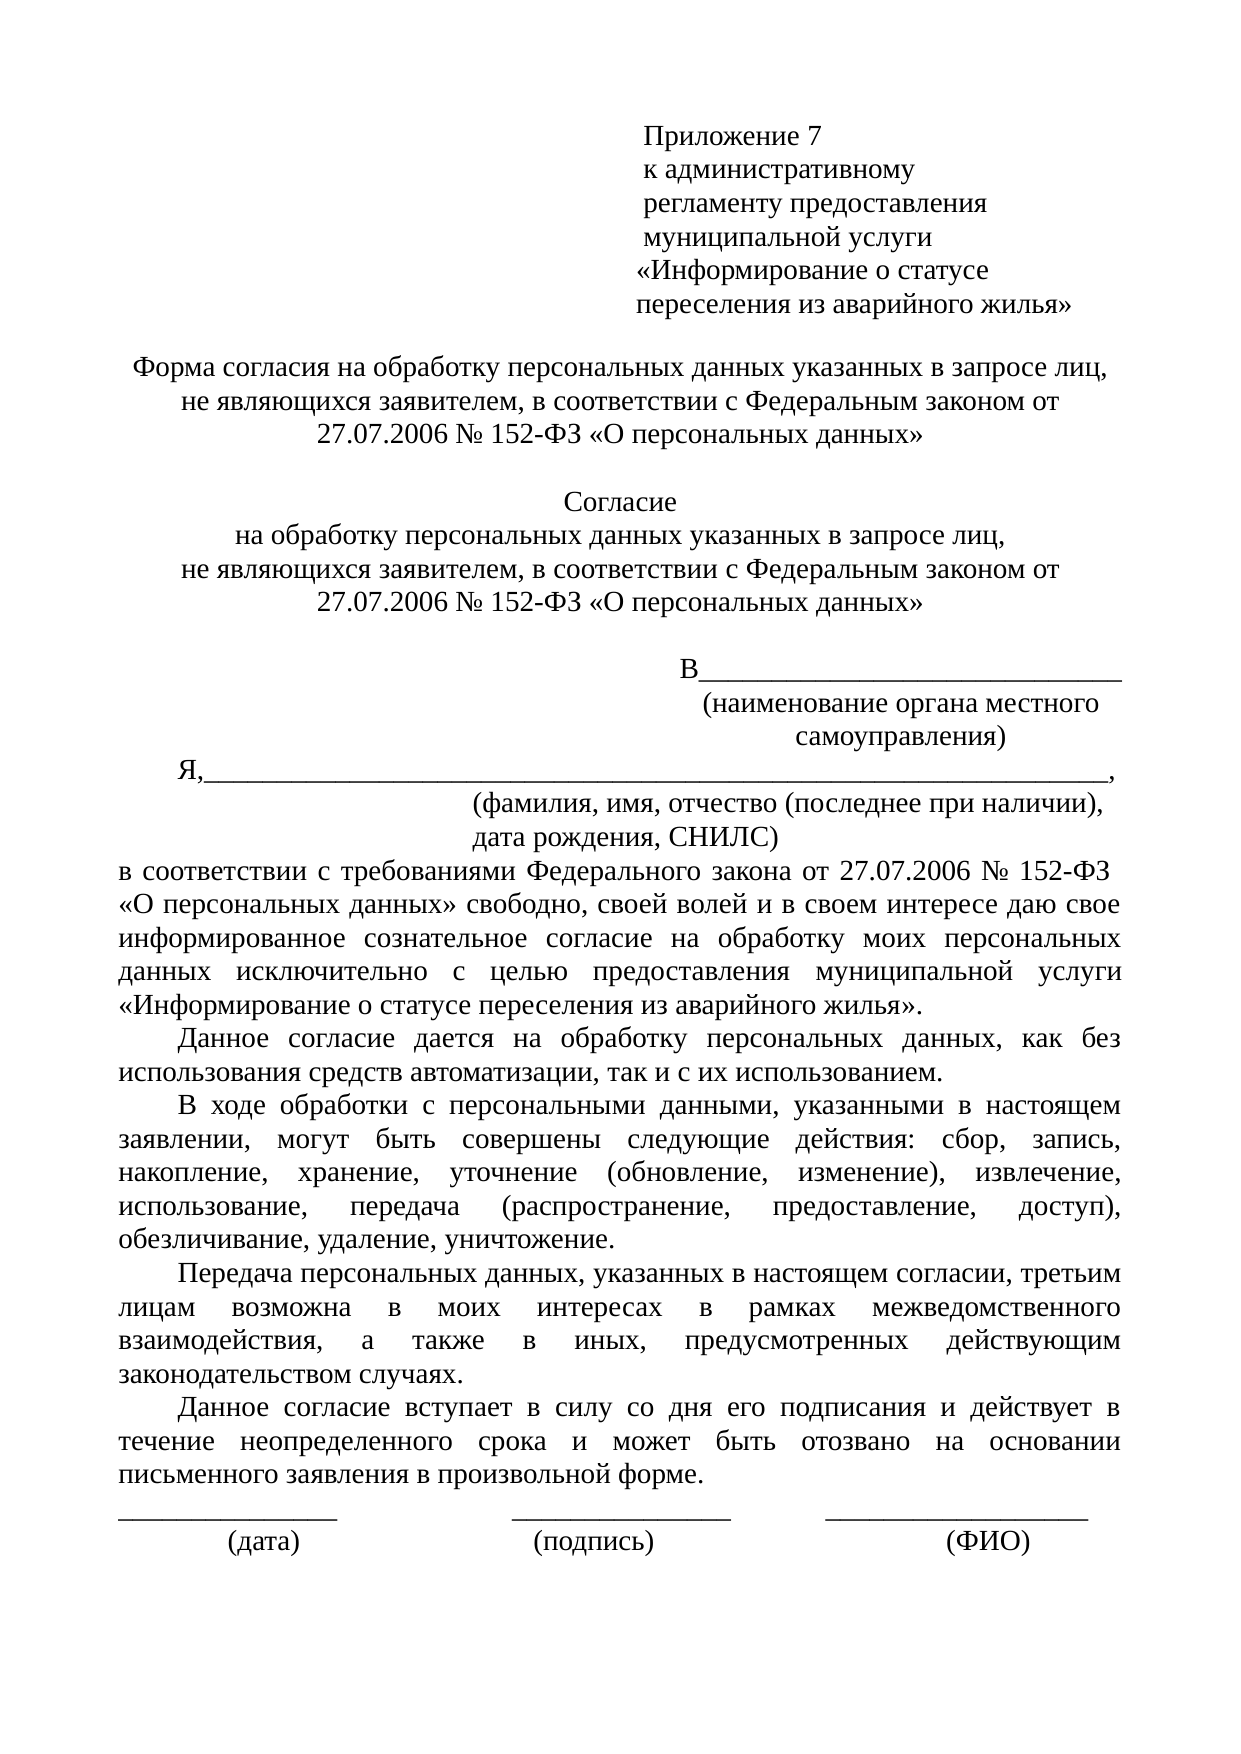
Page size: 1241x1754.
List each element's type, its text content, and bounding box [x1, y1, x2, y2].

text Данное согласие вступает в силу со дня его подписания и действует в течение неопределенного срока и может быть отозвано на основании письменного заявления в произвольной форме. [118, 1389, 1122, 1490]
text переселения из аварийного жилья» [118, 286, 1122, 319]
text Данное согласие дается на обработку персональных данных, как без использования средств автоматизации, так и с их использованием. [118, 1020, 1122, 1087]
text «Информирование о статусе [118, 252, 1122, 286]
text регламенту предоставления [118, 185, 1122, 219]
text (наименование органа местного самоуправления) [679, 685, 1122, 752]
list не являющихся заявителем, в соответствии с Федеральным законом от 27.07.2006 № 152-ФЗ «О персональных данных» [118, 383, 1122, 450]
text В ходе обработки с персональными данными, указанными в настоящем заявлении, могут быть совершены следующие действия: сбор, запись, накопление, хранение, уточнение (обновление, изменение), извлечение, использование, передача (распространение, предоставление, доступ), обезличивание, удаление, уничтожение. [118, 1087, 1122, 1255]
text _______________ _______________ __________________ [118, 1490, 1122, 1523]
text в соответствии с требованиями Федерального закона от 27.07.2006 № 152-ФЗ «О персональных данных» свободно, своей волей и в своем интересе даю свое информированное сознательное согласие на обработку моих персональных данных исключительно с целью предоставления муниципальной услуги «Информирование о статусе переселения из аварийного жилья». [118, 853, 1122, 1020]
text муниципальной услуги [118, 219, 1122, 252]
text Приложение 7 [118, 118, 1122, 152]
text В_____________________________ [679, 651, 1122, 685]
list на обработку персональных данных указанных в запросе лиц, [118, 517, 1122, 551]
list Согласие [118, 484, 1122, 517]
text Я,______________________________________________________________, [118, 752, 1122, 786]
list Форма согласия на обработку персональных данных указанных в запросе лиц, [118, 349, 1122, 383]
text к административному [118, 152, 1122, 185]
list не являющихся заявителем, в соответствии с Федеральным законом от 27.07.2006 № 152-ФЗ «О персональных данных» [118, 551, 1122, 618]
text (дата) (подпись) (ФИО) [118, 1523, 1122, 1557]
text (фамилия, имя, отчество (последнее при наличии), дата рождения, СНИЛС) [472, 786, 1122, 853]
text Передача персональных данных, указанных в настоящем согласии, третьим лицам возможна в моих интересах в рамках межведомственного взаимодействия, а также в иных, предусмотренных действующим законодательством случаях. [118, 1255, 1122, 1389]
